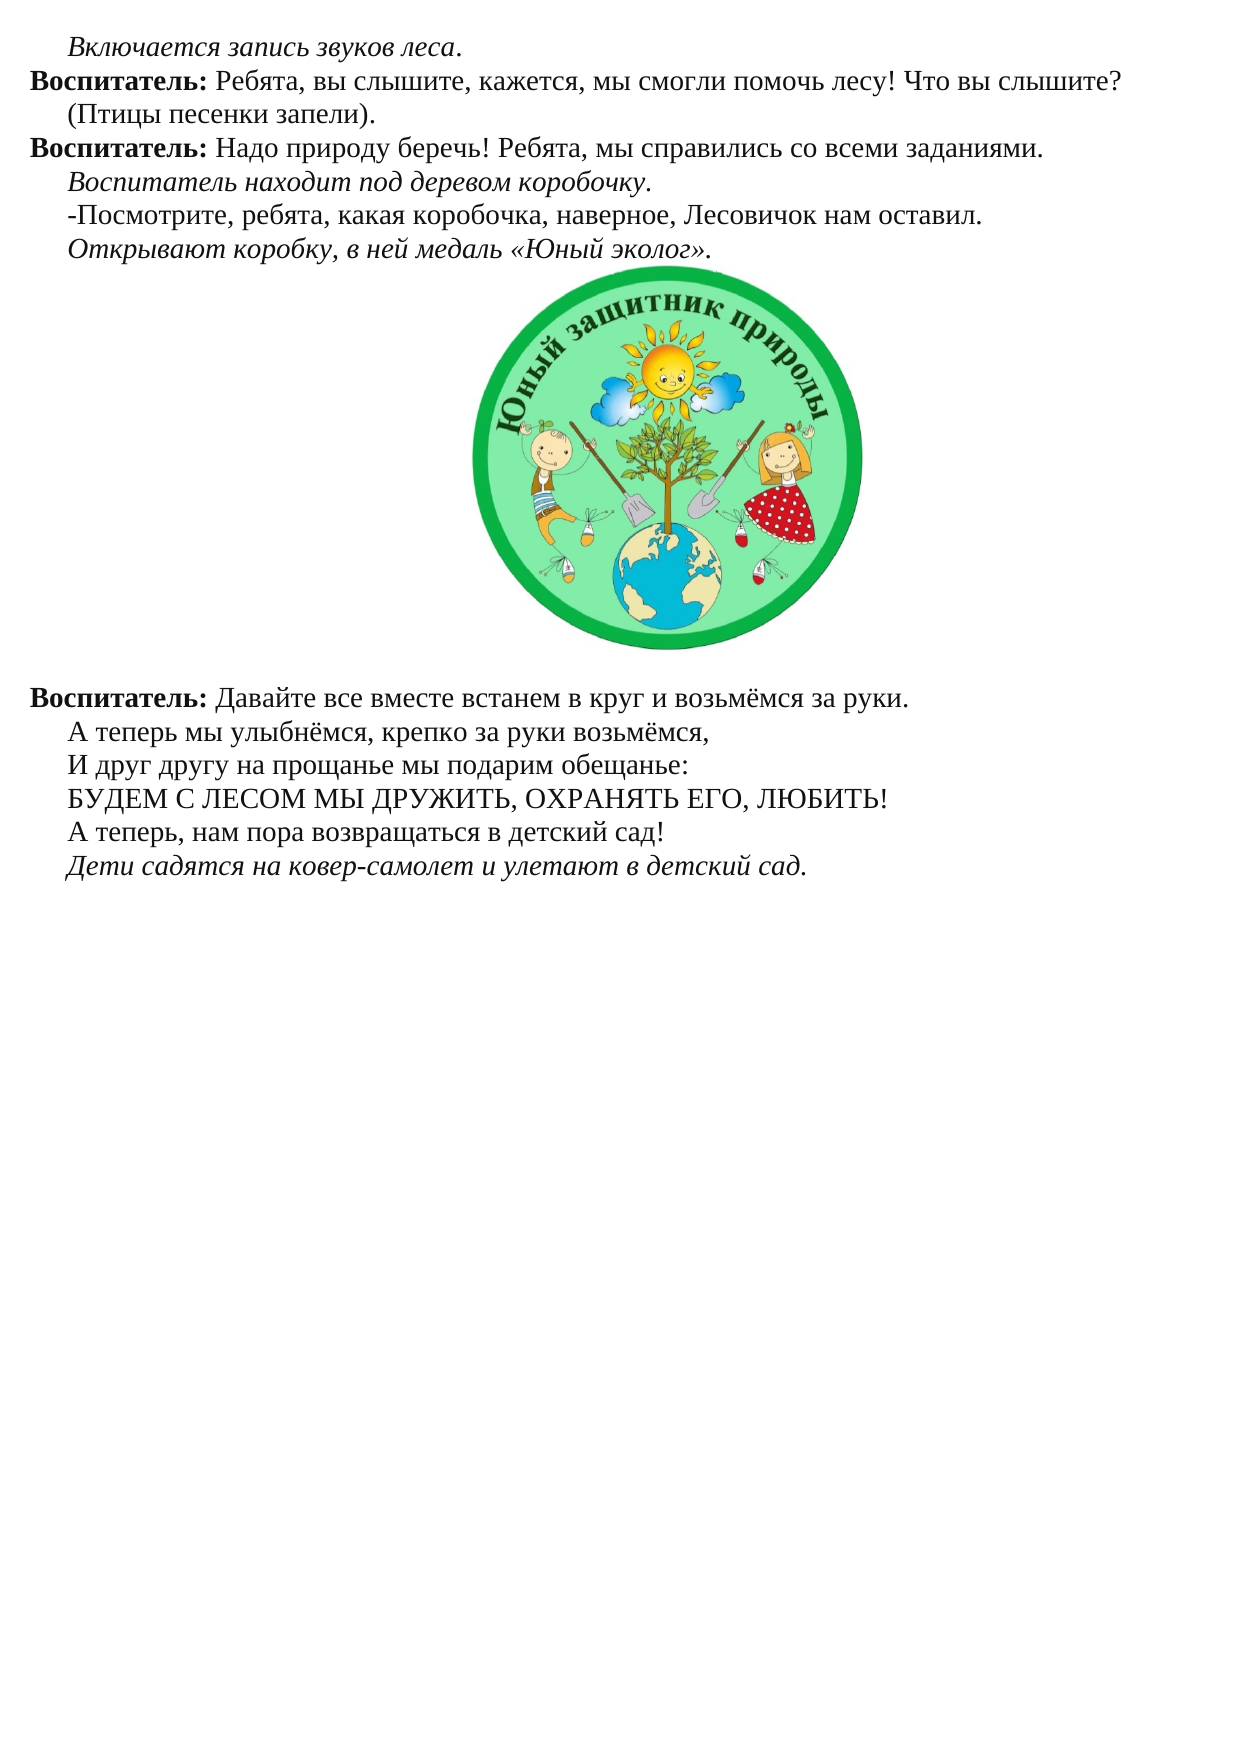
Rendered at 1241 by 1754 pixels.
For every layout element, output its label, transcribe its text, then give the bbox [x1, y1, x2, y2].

text БУДЕМ С ЛЕСОМ МЫ ДРУЖИТЬ, ОХРАНЯТЬ ЕГО, ЛЮБИТЬ! [29, 781, 1211, 814]
text -Посмотрите, ребята, какая коробочка, наверное, Лесовичок нам оставил. [29, 197, 1211, 231]
text Включается запись звуков леса. [29, 29, 1211, 63]
text Воспитатель: Надо природу беречь! Ребята, мы справились со всеми заданиями. [29, 130, 1211, 164]
text Дети садятся на ковер-самолет и улетают в детский сад. [29, 848, 1211, 881]
text Воспитатель находит под деревом коробочку. [29, 164, 1211, 197]
text Воспитатель: Ребята, вы слышите, кажется, мы смогли помочь лесу! Что вы слышите? [29, 63, 1211, 97]
picture [470, 264, 864, 653]
text Открывают коробку, в ней медаль «Юный эколог». [29, 231, 1211, 264]
text Воспитатель: Давайте все вместе встанем в круг и возьмёмся за руки. [29, 680, 1211, 714]
text (Птицы песенки запели). [29, 97, 1211, 130]
text А теперь мы улыбнёмся, крепко за руки возьмёмся, [29, 714, 1211, 747]
text А теперь, нам пора возвращаться в детский сад! [29, 814, 1211, 848]
text И друг другу на прощанье мы подарим обещанье: [29, 747, 1211, 781]
